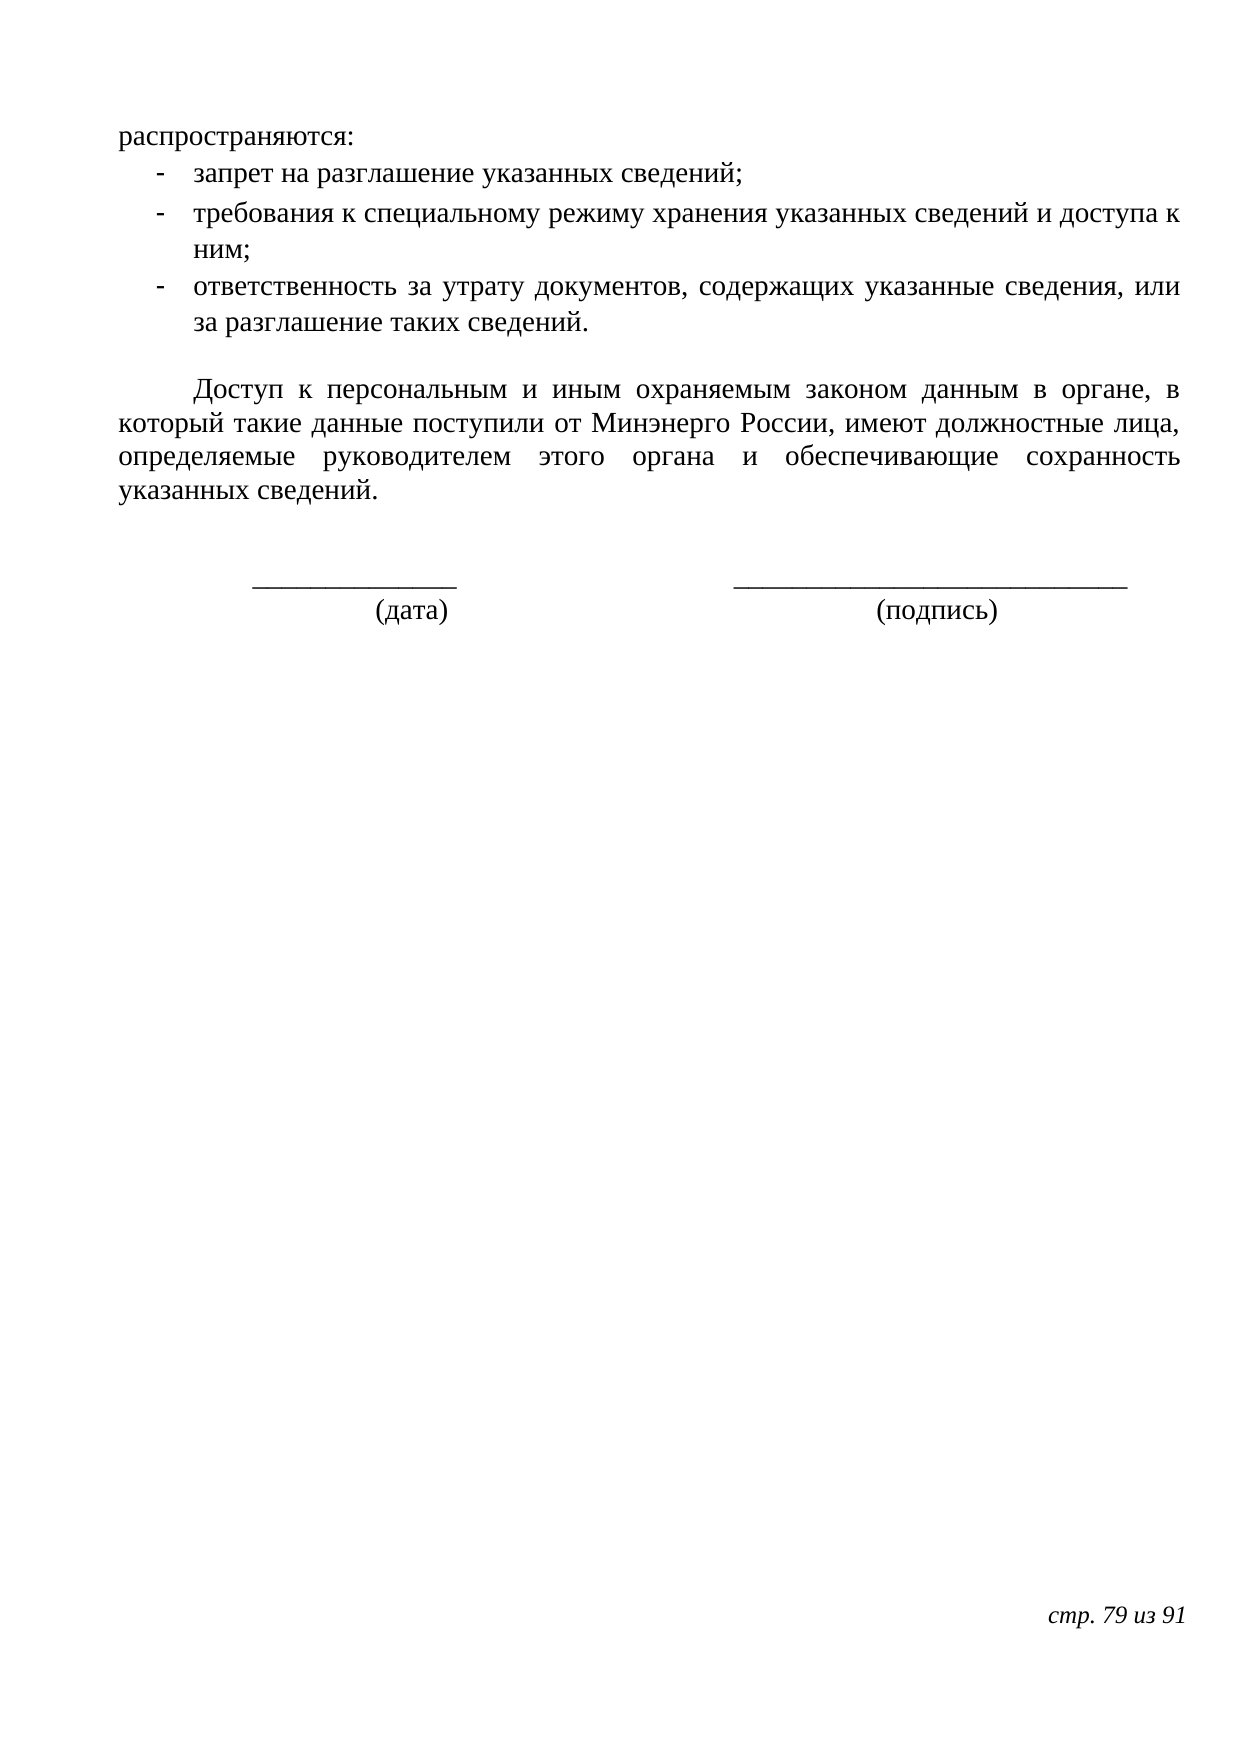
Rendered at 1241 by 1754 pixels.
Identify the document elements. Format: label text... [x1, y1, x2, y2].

text (дата) (подпись) [118, 592, 1181, 625]
list требования к специальному режиму хранения указанных сведений и доступа к ним; [156, 191, 1181, 264]
list запрет на разглашение указанных сведений; [156, 152, 1181, 191]
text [118, 118, 1181, 152]
list ответственность за утрату документов, содержащих указанные сведения, или за разглашение таких сведений. [156, 264, 1181, 338]
text ______________ ___________________________ [193, 558, 1181, 592]
text Доступ к персональным и иным охраняемым законом данным в органе, в который такие данные поступили от Минэнерго России, имеют должностные лица, определяемые руководителем этого органа и обеспечивающие сохранность указанных сведений. [118, 371, 1181, 506]
